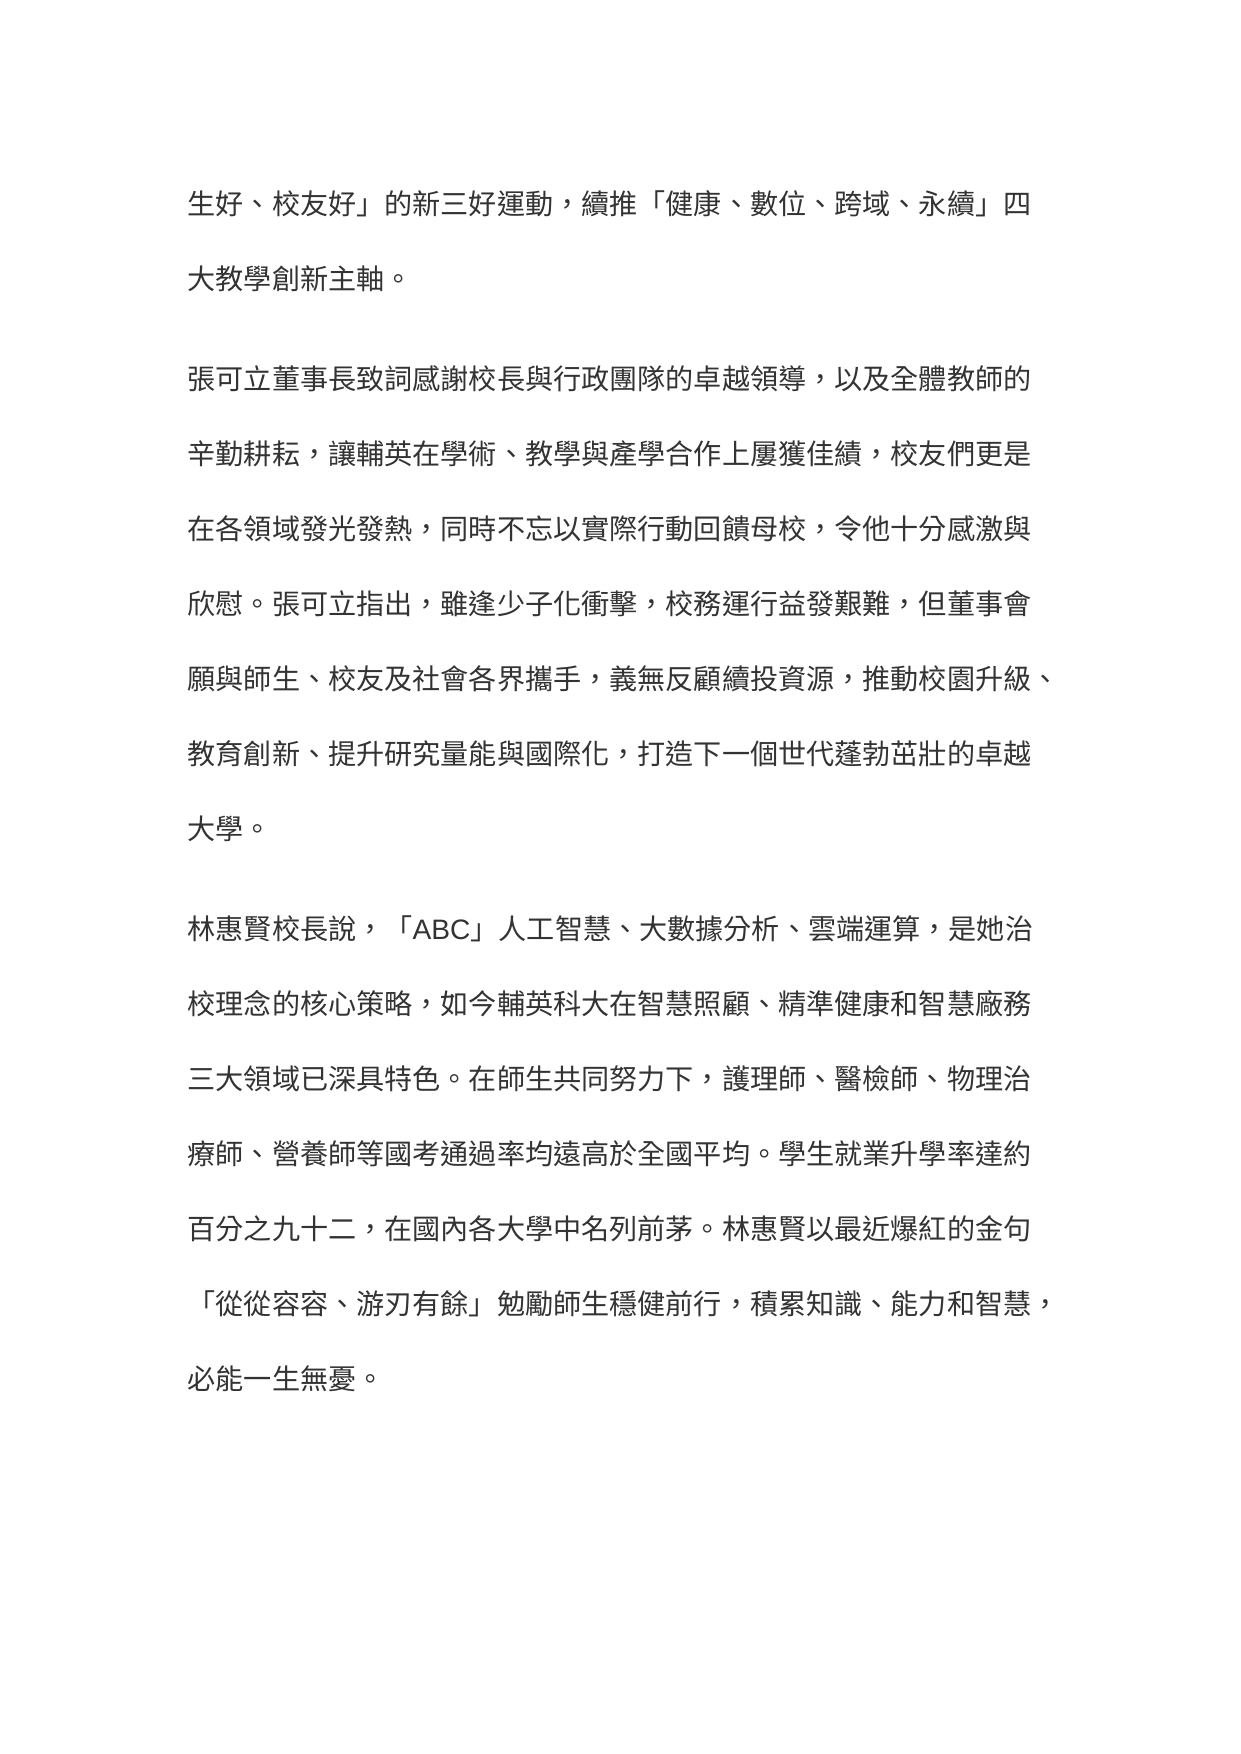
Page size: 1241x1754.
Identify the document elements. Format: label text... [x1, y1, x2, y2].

text 張可立董事長致詞感謝校長與行政團隊的卓越領導，以及全體教師的辛勤耕耘，讓輔英在學術、教學與產學合作上屢獲佳績，校友們更是在各領域發光發熱，同時不忘以實際行動回饋母校，令他十分感激與欣慰。張可立指出，雖逢少子化衝擊，校務運行益發艱難，但董事會願與師生、校友及社會各界攜手，義無反顧續投資源，推動校園升級、教育創新、提升研究量能與國際化，打造下一個世代蓬勃茁壯的卓越大學。 [187, 339, 1053, 864]
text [187, 164, 1053, 314]
text 林惠賢校長說，「ABC」人工智慧、大數據分析、雲端運算，是她治校理念的核心策略，如今輔英科大在智慧照顧、精準健康和智慧廠務三大領域已深具特色。在師生共同努力下，護理師、醫檢師、物理治療師、營養師等國考通過率均遠高於全國平均。學生就業升學率達約百分之九十二，在國內各大學中名列前茅。林惠賢以最近爆紅的金句「從從容容、游刃有餘」勉勵師生穩健前行，積累知識、能力和智慧，必能一生無憂。 [187, 889, 1053, 1414]
